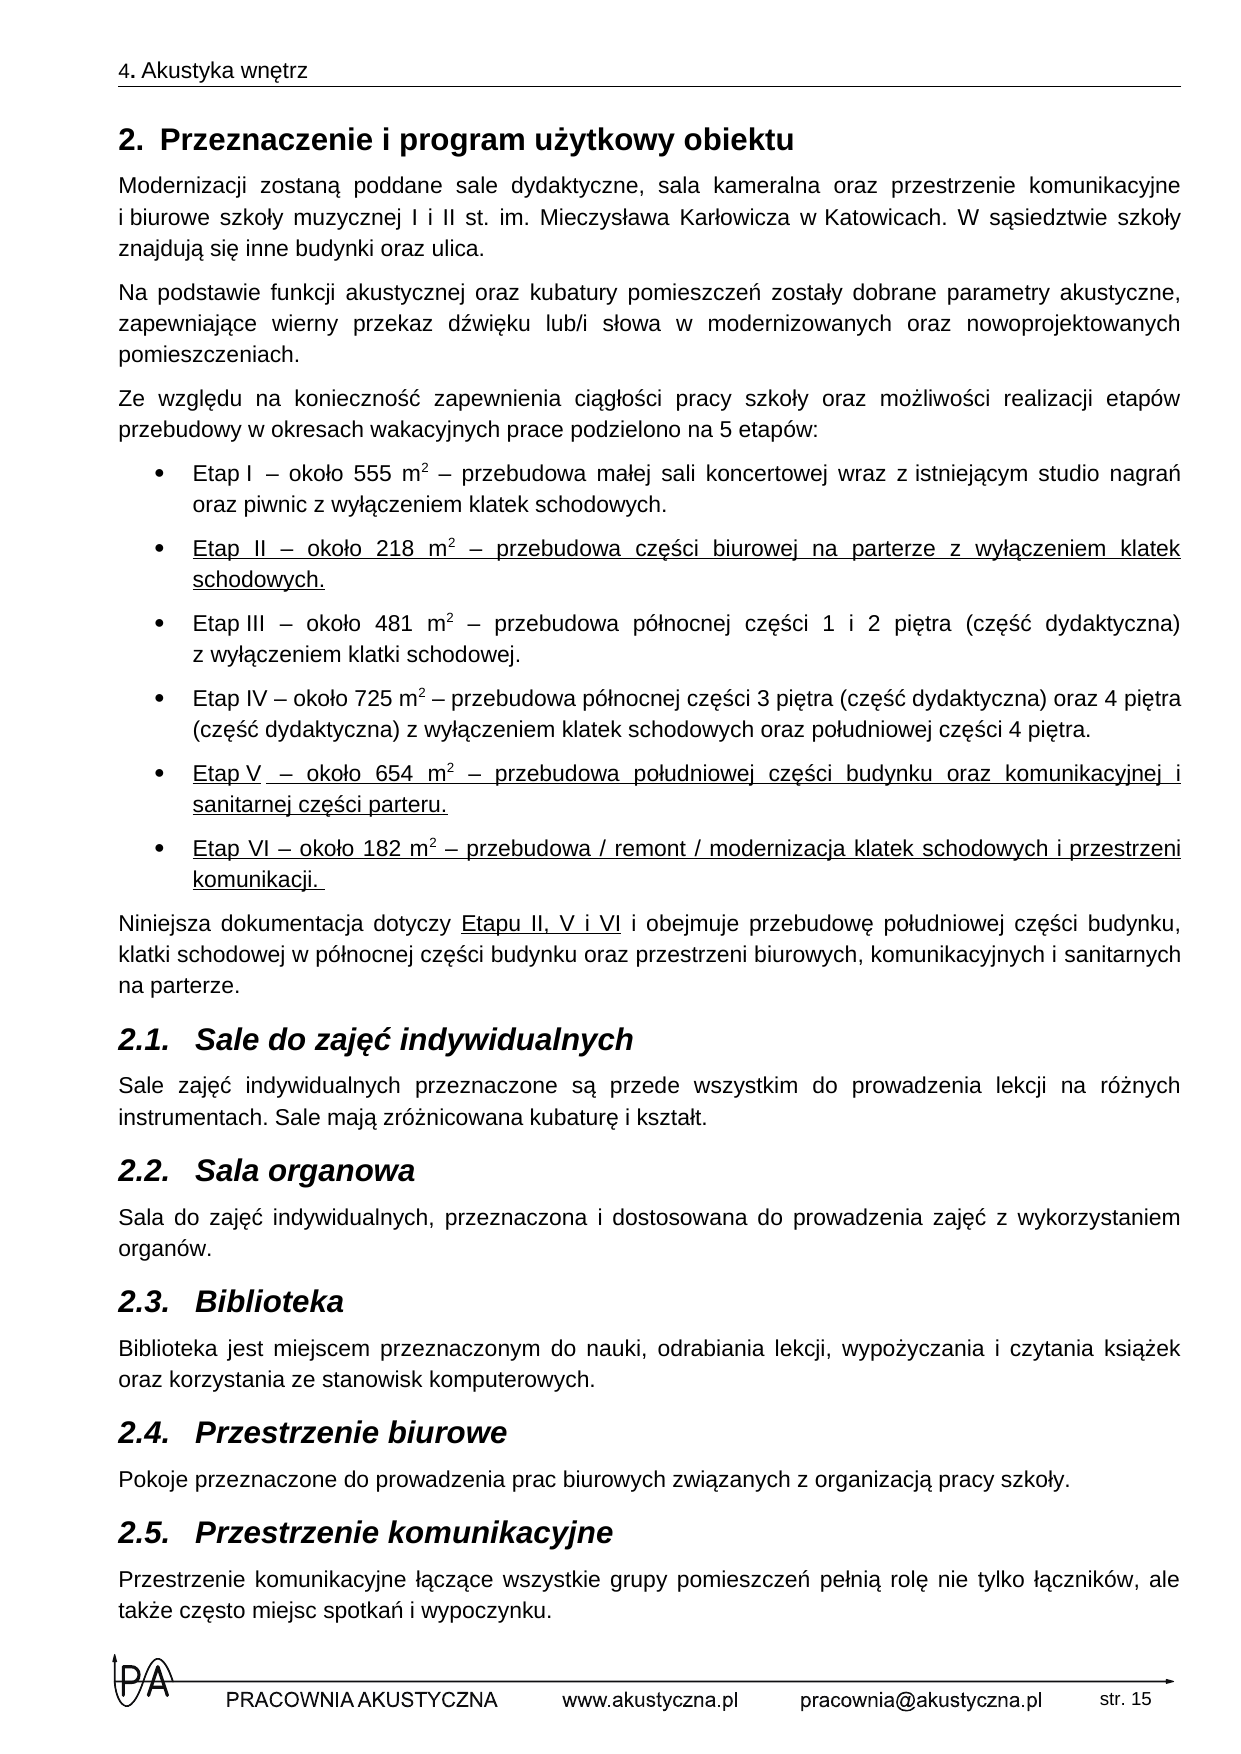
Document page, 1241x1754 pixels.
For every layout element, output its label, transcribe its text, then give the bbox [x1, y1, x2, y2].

text Biblioteka jest miejscem przeznaczonym do nauki, odrabiania lekcji, wypożyczania i czytania książek oraz korzystania ze stanowisk komputerowych. [118, 1331, 1181, 1394]
list Etap III – około 481 m2 – przebudowa północnej części 1 i 2 piętra (część dydaktyczna) z wyłączeniem klatki schodowej. [155, 606, 1181, 669]
list Etap IV – około 725 m2 – przebudowa północnej części 3 piętra (część dydaktyczna) oraz 4 piętra (część dydaktyczna) z wyłączeniem klatek schodowych oraz południowej części 4 piętra. [155, 681, 1181, 744]
text Sale zajęć indywidualnych przeznaczone są przede wszystkim do prowadzenia lekcji na różnych instrumentach. Sale mają zróżnicowana kubaturę i kształt. [118, 1069, 1181, 1131]
text Pokoje przeznaczone do prowadzenia prac biurowych związanych z organizacją pracy szkoły. [118, 1462, 1181, 1494]
subtitle Sale do zajęć indywidualnych [118, 1025, 1181, 1056]
list Etap II – około 218 m2 – przebudowa części biurowej na parterze z wyłączeniem klatek schodowych. [155, 531, 1181, 594]
text Ze względu na konieczność zapewnienia ciągłości pracy szkoły oraz możliwości realizacji etapów przebudowy w okresach wakacyjnych prace podzielono na 5 etapów: [118, 381, 1181, 444]
subtitle Przeznaczenie i program użytkowy obiektu [118, 125, 1181, 156]
list Etap I – około 555 m2 – przebudowa małej sali koncertowej wraz z istniejącym studio nagrań oraz piwnic z wyłączeniem klatek schodowych. [155, 456, 1181, 519]
list Etap VI – około 182 m2 – przebudowa / remont / modernizacja klatek schodowych i przestrzeni komunikacji. [155, 831, 1181, 894]
text Przestrzenie komunikacyjne łączące wszystkie grupy pomieszczeń pełnią rolę nie tylko łączników, ale także często miejsc spotkań i wypoczynku. [118, 1562, 1181, 1625]
text Modernizacji zostaną poddane sale dydaktyczne, sala kameralna oraz przestrzenie komunikacyjne i biurowe szkoły muzycznej I i II st. im. Mieczysława Karłowicza w Katowicach. W sąsiedztwie szkoły znajdują się inne budynki oraz ulica. [118, 169, 1181, 262]
subtitle Przestrzenie biurowe [118, 1419, 1181, 1450]
text Niniejsza dokumentacja dotyczy Etapu II, V i VI i obejmuje przebudowę południowej części budynku, klatki schodowej w północnej części budynku oraz przestrzeni biurowych, komunikacyjnych i sanitarnych na parterze. [118, 906, 1181, 1000]
subtitle Sala organowa [118, 1156, 1181, 1187]
text Sala do zajęć indywidualnych, przeznaczona i dostosowana do prowadzenia zajęć z wykorzystaniem organów. [118, 1200, 1181, 1262]
list Etap V – około 654 m2 – przebudowa południowej części budynku oraz komunikacyjnej i sanitarnej części parteru. [155, 756, 1181, 819]
text Na podstawie funkcji akustycznej oraz kubatury pomieszczeń zostały dobrane parametry akustyczne, zapewniające wierny przekaz dźwięku lub/i słowa w modernizowanych oraz nowoprojektowanych pomieszczeniach. [118, 275, 1181, 369]
subtitle Przestrzenie komunikacyjne [118, 1519, 1181, 1550]
subtitle Biblioteka [118, 1287, 1181, 1319]
